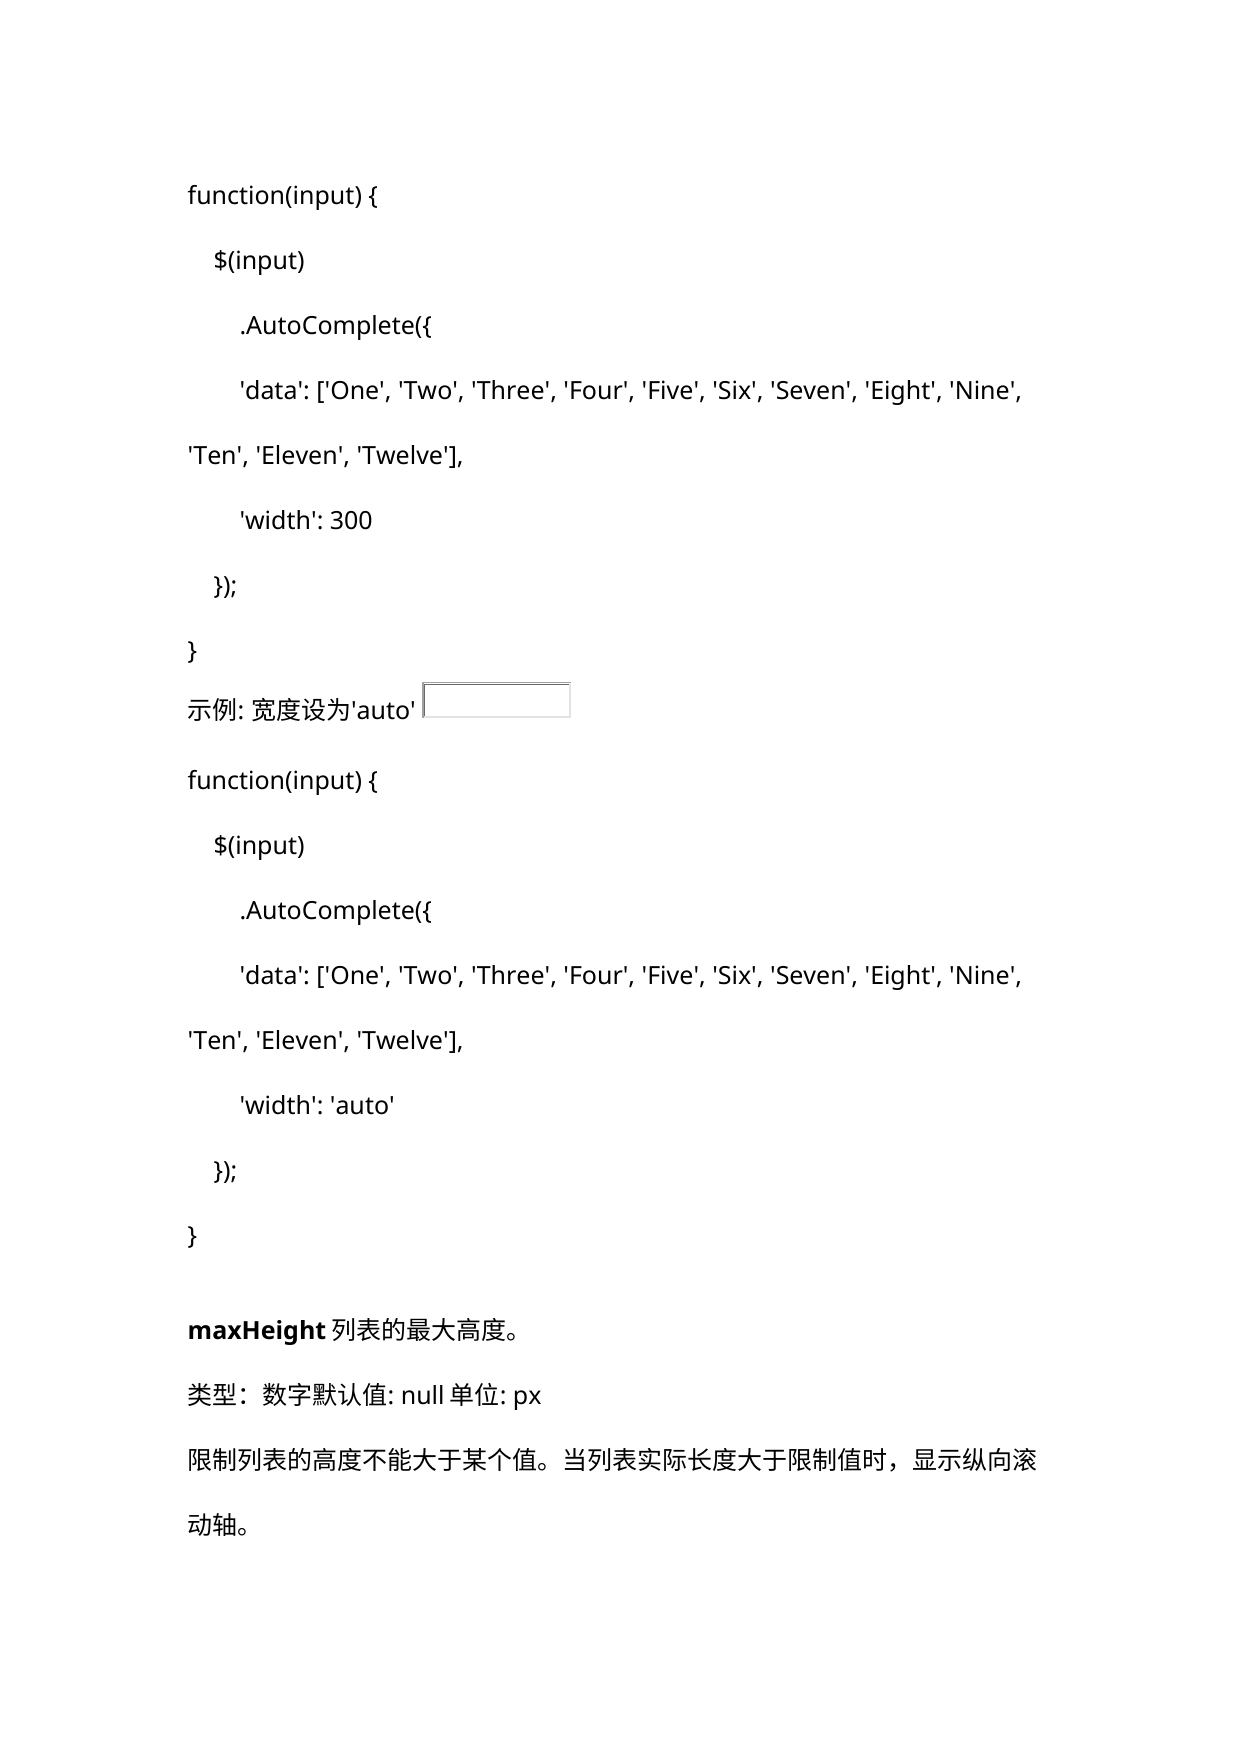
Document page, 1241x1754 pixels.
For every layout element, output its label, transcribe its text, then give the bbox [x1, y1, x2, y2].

text 'data': ['One', 'Two', 'Three', 'Four', 'Five', 'Six', 'Seven', 'Eight', 'Nine', 'Ten', 'Eleven', 'Twelve'], [187, 942, 1053, 1072]
text 'width': 300 [187, 487, 1053, 552]
text function(input) { [187, 747, 1053, 812]
text maxHeight列表的最大高度。 类型：数字默认值: null单位: px 限制列表的高度不能大于某个值。当列表实际长度大于限制值时，显示纵向滚动轴。 [187, 1296, 1053, 1556]
text 'width': 'auto' [187, 1072, 1053, 1137]
text $(input) [187, 812, 1053, 877]
text 示例: 宽度设为'auto' [187, 682, 1053, 747]
text .AutoComplete({ [187, 292, 1053, 357]
text 'data': ['One', 'Two', 'Three', 'Four', 'Five', 'Six', 'Seven', 'Eight', 'Nine', 'Ten', 'Eleven', 'Twelve'], [187, 357, 1053, 487]
text }); [187, 552, 1053, 617]
text }); [187, 1137, 1053, 1202]
text } [187, 617, 1053, 682]
text $(input) [187, 227, 1053, 292]
text .AutoComplete({ [187, 877, 1053, 942]
text } [187, 1202, 1053, 1267]
text function(input) { [187, 162, 1053, 227]
